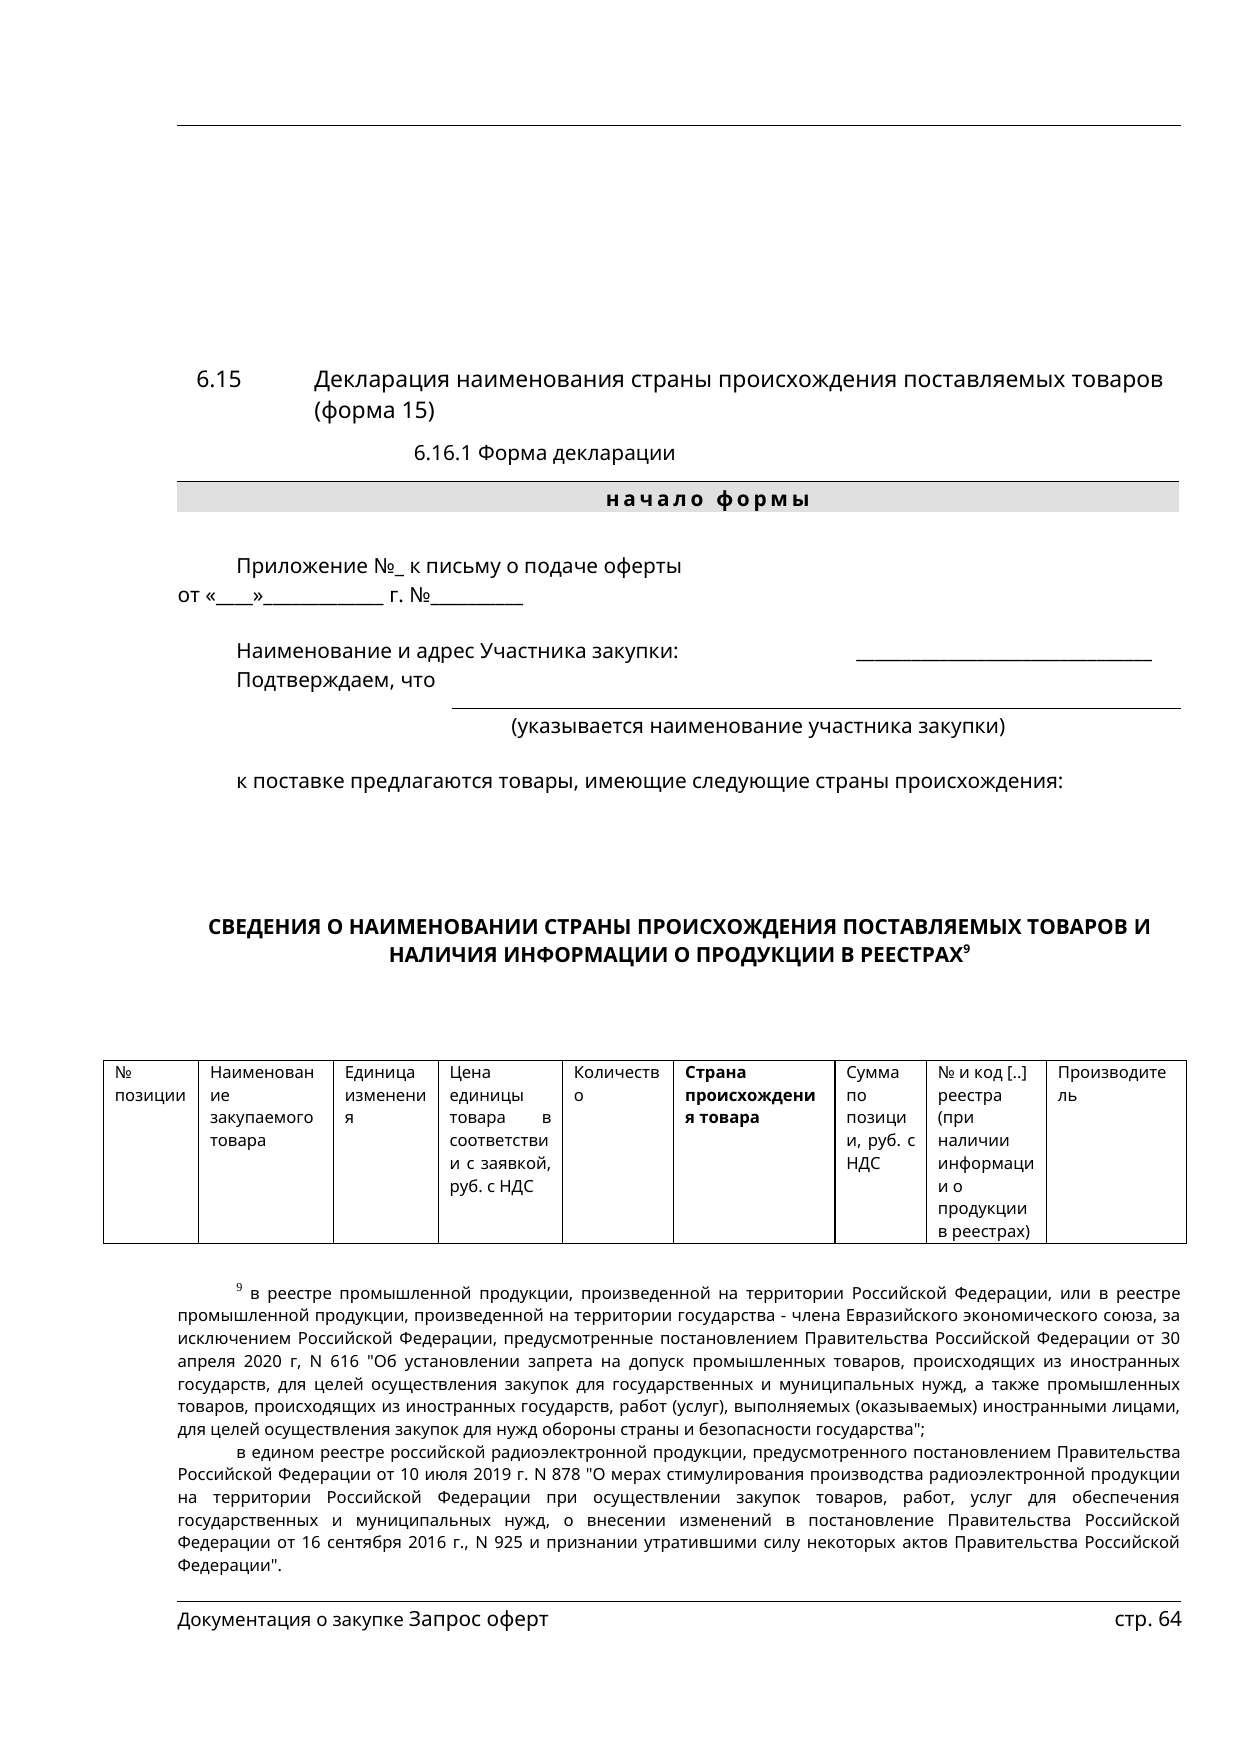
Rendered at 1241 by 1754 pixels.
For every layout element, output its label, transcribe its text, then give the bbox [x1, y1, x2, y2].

table_header Наименование закупаемого товара [199, 1061, 333, 1242]
table_header Сумма по позиции, руб. с НДС [836, 1061, 926, 1242]
text начало формы [177, 482, 1179, 512]
table_header Единица изменения [334, 1061, 438, 1242]
text к поставке предлагаются товары, имеющие следующие страны происхождения: [177, 766, 1181, 794]
subtitle Декларация наименования страны происхождения поставляемых товаров (форма 15) [196, 363, 1181, 425]
table_header № и код [..] реестра (при наличии информации о продукции в реестрах) [927, 1061, 1046, 1242]
text (указывается наименование участника закупки) [452, 709, 1181, 739]
text Приложение №_ к письму о подаче оферты от «____»_____________ г. №__________ [177, 551, 1181, 608]
table_header № позиции [104, 1061, 198, 1242]
text Наименование и адрес Участника закупки: ________________________________ [177, 637, 1181, 665]
table_header Производитель [1047, 1061, 1186, 1242]
table_header Страна происхождения товара [674, 1061, 834, 1242]
text 6.16.1 Форма декларации [413, 438, 1181, 466]
table_header Количество [563, 1061, 673, 1242]
text Подтверждаем, что [177, 665, 1181, 693]
table_header Цена единицы товара в соответствии с заявкой, руб. с НДС [439, 1061, 562, 1242]
text Сведения о наименовании страны происхождения поставляемых товаров и наличия информации о продукции в реестрах [177, 912, 1181, 969]
